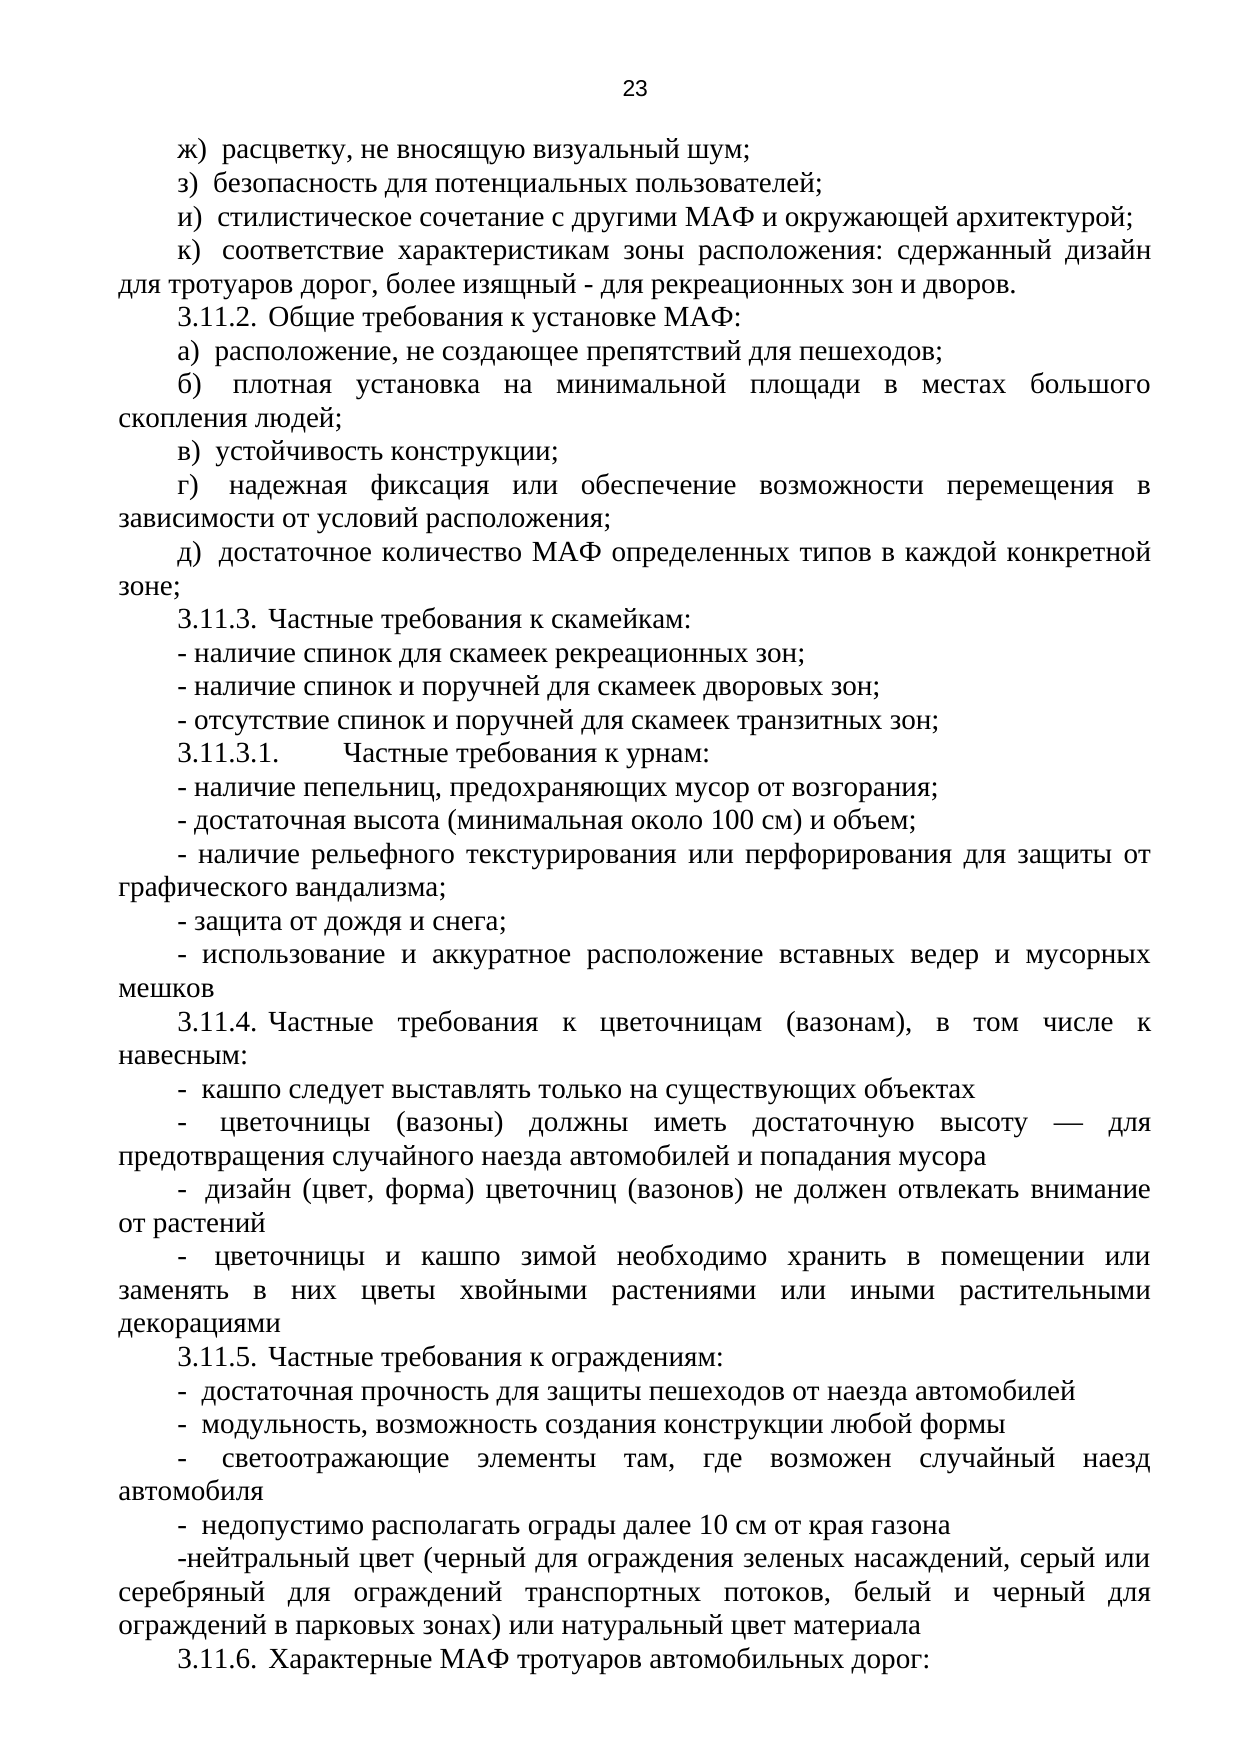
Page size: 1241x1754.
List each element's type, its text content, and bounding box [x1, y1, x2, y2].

text - наличие пепельниц, предохраняющих мусор от возгорания; [118, 769, 1152, 802]
text к) соответствие характеристикам зоны расположения: сдержанный дизайн для тротуаров дорог, более изящный - для рекреационных зон и дворов. [118, 232, 1152, 299]
text з) безопасность для потенциальных пользователей; [118, 165, 1152, 199]
text - светоотражающие элементы там, где возможен случайный наезд автомобиля [118, 1440, 1152, 1507]
text б) плотная установка на минимальной площади в местах большого скопления людей; [118, 366, 1152, 433]
text - модульность, возможность создания конструкции любой формы [118, 1406, 1152, 1440]
text -нейтральный цвет (черный для ограждения зеленых насаждений, серый или серебряный для ограждений транспортных потоков, белый и черный для ограждений в парковых зонах) или натуральный цвет материала [118, 1540, 1152, 1641]
text - кашпо следует выставлять только на существующих объектах [118, 1071, 1152, 1104]
text - использование и аккуратное расположение вставных ведер и мусорных мешков [118, 937, 1152, 1004]
text - недопустимо располагать ограды далее 10 см от края газона [118, 1507, 1152, 1540]
text ж) расцветку, не вносящую визуальный шум; [118, 132, 1152, 165]
text г) надежная фиксация или обеспечение возможности перемещения в зависимости от условий расположения; [118, 467, 1152, 534]
text - цветочницы (вазоны) должны иметь достаточную высоту ― для предотвращения случайного наезда автомобилей и попадания мусора [118, 1104, 1152, 1171]
text - дизайн (цвет, форма) цветочниц (вазонов) не должен отвлекать внимание от растений [118, 1171, 1152, 1238]
list Частные требования к скамейкам: [118, 601, 1152, 635]
list Общие требования к установке МАФ: [118, 299, 1152, 333]
text - наличие спинок и поручней для скамеек дворовых зон; [118, 668, 1152, 702]
text в) устойчивость конструкции; [118, 433, 1152, 467]
list Частные требования к урнам: [118, 735, 1152, 769]
text - отсутствие спинок и поручней для скамеек транзитных зон; [118, 702, 1152, 735]
text а) расположение, не создающее препятствий для пешеходов; [118, 333, 1152, 366]
text д) достаточное количество МАФ определенных типов в каждой конкретной зоне; [118, 534, 1152, 601]
text - достаточная прочность для защиты пешеходов от наезда автомобилей [118, 1373, 1152, 1406]
list Частные требования к цветочницам (вазонам), в том числе к навесным: [118, 1004, 1152, 1071]
text - защита от дождя и снега; [118, 903, 1152, 937]
text и) стилистическое сочетание с другими МАФ и окружающей архитектурой; [118, 199, 1152, 232]
list Характерные МАФ тротуаров автомобильных дорог: [118, 1641, 1152, 1674]
text - наличие спинок для скамеек рекреационных зон; [118, 635, 1152, 668]
text - цветочницы и кашпо зимой необходимо хранить в помещении или заменять в них цветы хвойными растениями или иными растительными декорациями [118, 1238, 1152, 1339]
text - достаточная высота (минимальная около 100 см) и объем; [118, 802, 1152, 836]
list Частные требования к ограждениям: [118, 1339, 1152, 1373]
text - наличие рельефного текстурирования или перфорирования для защиты от графического вандализма; [118, 836, 1152, 903]
